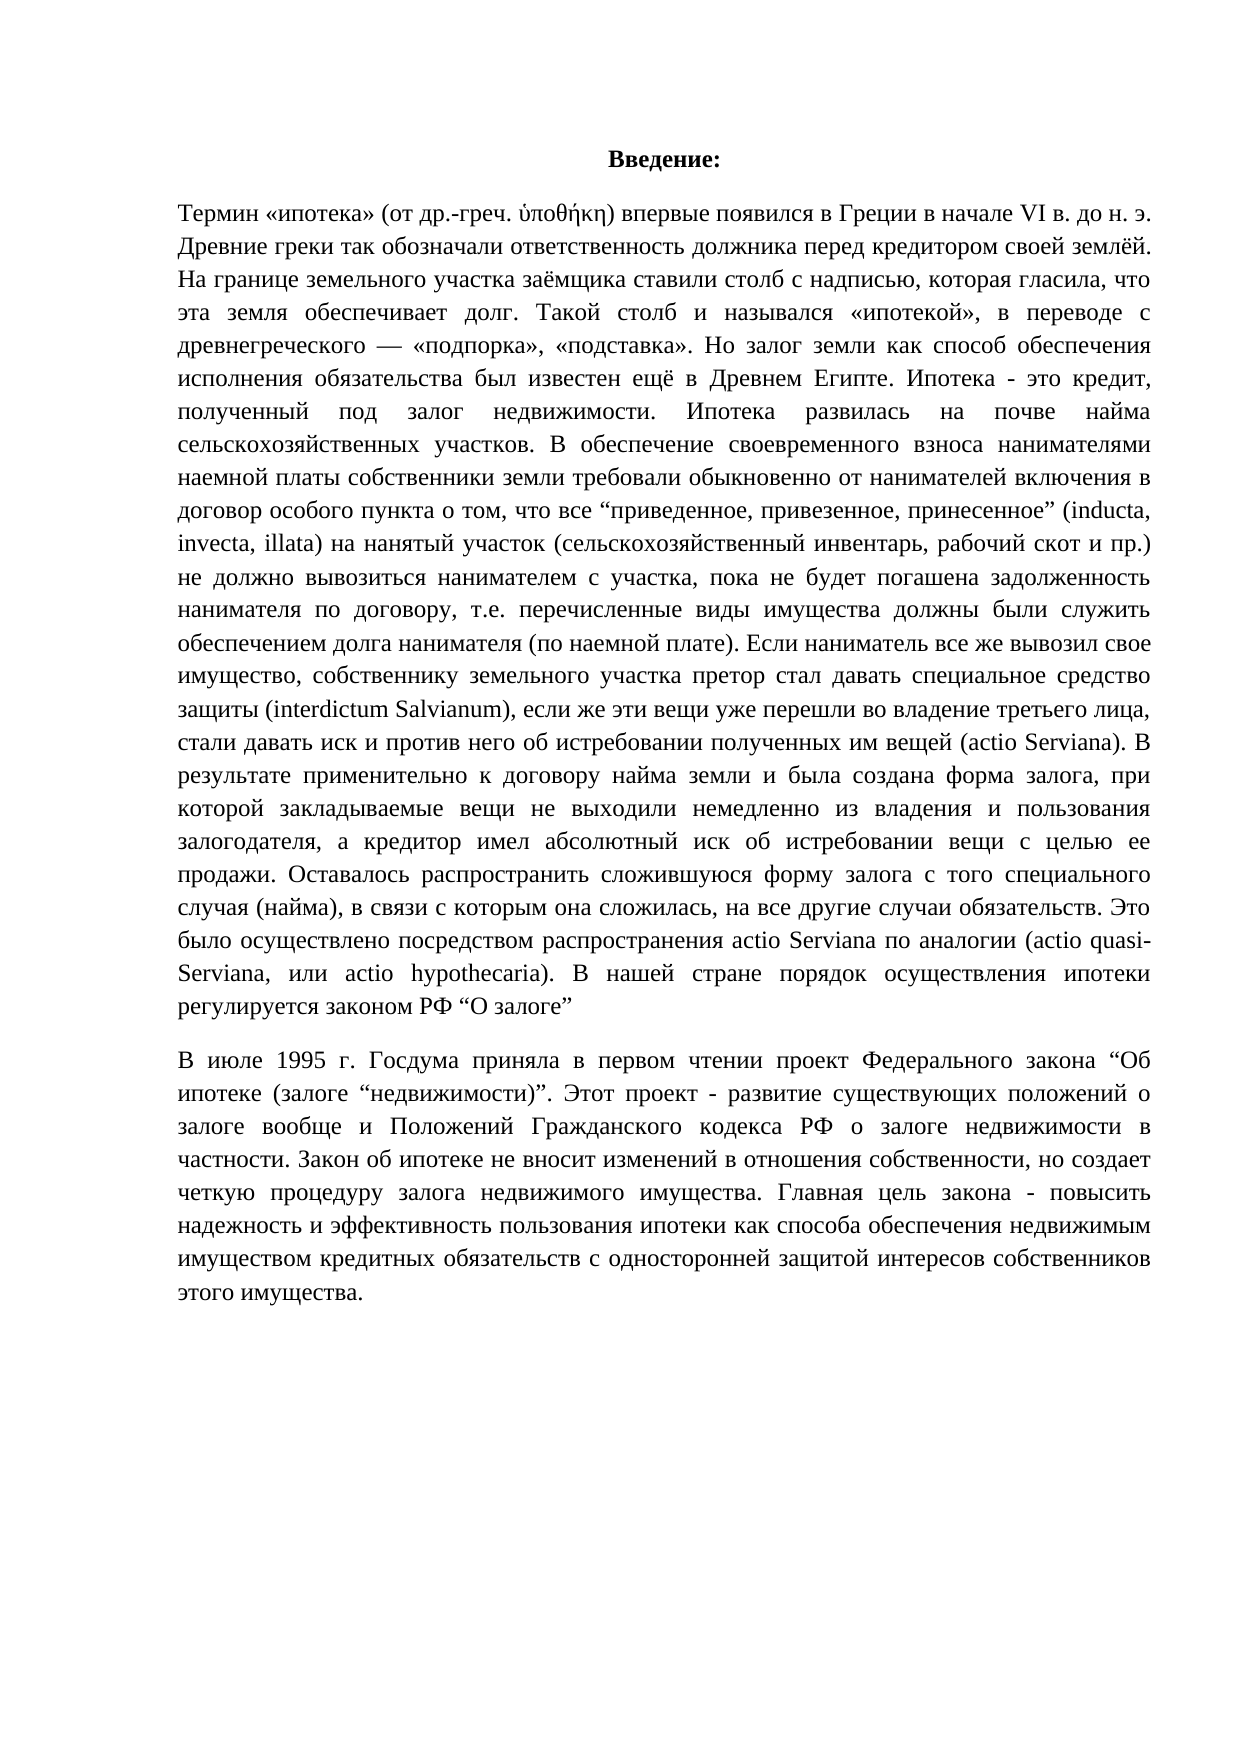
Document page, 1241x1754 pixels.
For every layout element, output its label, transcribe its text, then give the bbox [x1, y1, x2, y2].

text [177, 1045, 1152, 1307]
text Термин «ипотека» (от др.-греч. ὑποθήκη) впервые появился в Греции в начале VI в. до н. э. Древние греки так обозначали ответственность должника перед кредитором своей землёй. На границе земельного участка заёмщика ставили столб с надписью, которая гласила, что эта земля обеспечивает долг. Такой столб и назывался «ипотекой», в переводе с древнегреческого — «подпорка», «подставка». Но залог земли как способ обеспечения исполнения обязательства был известен ещё в Древнем Египте. Ипотека - это кредит, полученный под залог недвижимости. Ипотека развилась на почве найма сельскохозяйственных участков. В обеспечение своевременного взноса нанимателями наемной платы собственники земли требовали обыкновенно от нанимателей включения в договор особого пункта о том, что все “приведенное, привезенное, принесенное” (inducta, invecta, illata) на нанятый участок (сельскохозяйственный инвентарь, рабочий скот и пр.) не должно вывозиться нанимателем с участка, пока не будет погашена задолженность нанимателя по договору, т.е. перечисленные виды имущества должны были служить обеспечением долга нанимателя (по наемной плате). Если наниматель все же вывозил свое имущество, собственнику земельного участка претор стал давать специальное средство защиты (interdictum Salvianum), если же эти вещи уже перешли во владение третьего лица, стали давать иск и против него об истребовании полученных им вещей (actio Serviana). В результате применительно к договору найма земли и была создана форма залога, при которой закладываемые вещи не выходили немедленно из владения и пользования залогодателя, а кредитор имел абсолютный иск об истребовании вещи с целью ее продажи. Оставалось распространить сложившуюся форму залога с того специального случая (найма), в связи с которым она сложилась, на все другие случаи обязательств. Это было осуществлено посредством распространения actio Serviana по аналогии (actio quasi-Serviana, или actio hypothecaria). В нашей стране порядок осуществления ипотеки регулируется законом РФ “О залоге” [177, 198, 1152, 1019]
text Введение: [177, 144, 1152, 173]
